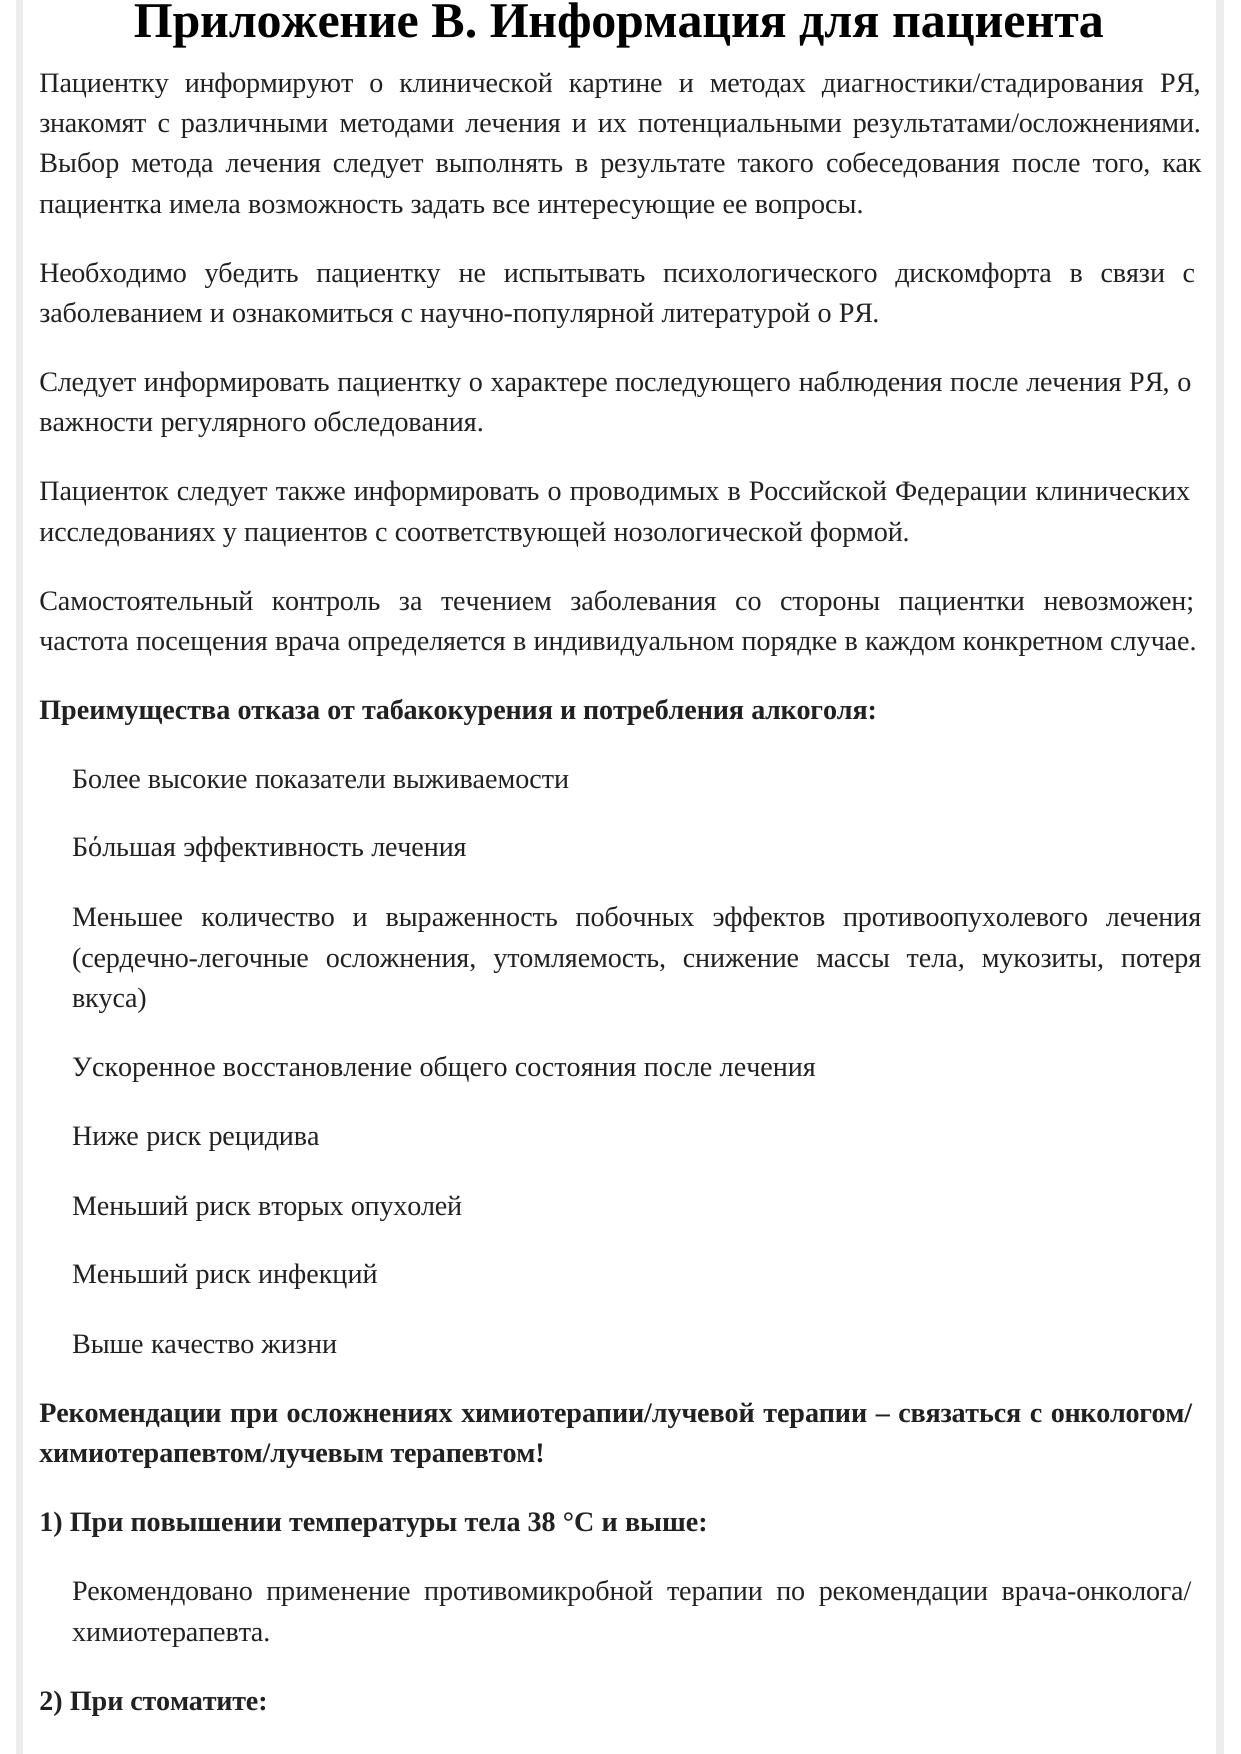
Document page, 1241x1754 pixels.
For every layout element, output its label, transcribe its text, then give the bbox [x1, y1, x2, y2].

subtitle При стоматите: [39, 1683, 1236, 1716]
list При повышении температуры тела 38 °C и выше: [39, 1505, 1236, 1538]
text Необходимо убедить пациентку не испытывать психологического дискомфорта в связи с заболеванием и ознакомиться с научно-популярной литературой о РЯ. [39, 256, 1201, 328]
text Выше качество жизни [72, 1327, 1236, 1360]
text Приложение В. Информация для пациента [134, 0, 1236, 46]
text Самостоятельный контроль за течением заболевания со стороны пациентки невозможен; частота посещения врача определяется в индивидуальном порядке в каждом конкретном случае. [39, 583, 1201, 656]
subtitle Рекомендации при осложнениях химиотерапии/лучевой терапии – связаться с онкологом/ химиотерапевтом/лучевым терапевтом! [39, 1396, 1201, 1469]
text Пациентку информируют о клинической картине и методах диагностики/стадирования РЯ, знакомят с различными методами лечения и их потенциальными результатами/осложнениями. Выбор метода лечения следует выполнять в результате такого собеседования после того, как пациентка имела возможность задать все интересующие ее вопросы. [39, 66, 1201, 219]
text Рекомендовано применение противомикробной терапии по рекомендации врача-онколога/ химиотерапевта. [72, 1574, 1201, 1647]
text Ускоренное восстановление общего состояния после лечения Ниже риск рецидива [72, 1050, 870, 1151]
text Пациенток следует также информировать о проводимых в Российской Федерации клинических исследованиях у пациентов с соответствующей нозологической формой. [39, 474, 1201, 547]
subtitle Преимущества отказа от табакокурения и потребления алкоголя: [39, 693, 1236, 725]
text Следует информировать пациентку о характере последующего наблюдения после лечения РЯ, о важности регулярного обследования. [39, 365, 1200, 438]
text Меньший риск вторых опухолей Меньший риск инфекций [72, 1189, 469, 1290]
text Более высокие показатели выживаемости Бόльшая эффективность лечения [72, 762, 669, 863]
text Меньшее количество и выраженность побочных эффектов противоопухолевого лечения (сердечно-легочные осложнения, утомляемость, снижение массы тела, мукозиты, потеря вкуса) [72, 900, 1201, 1013]
